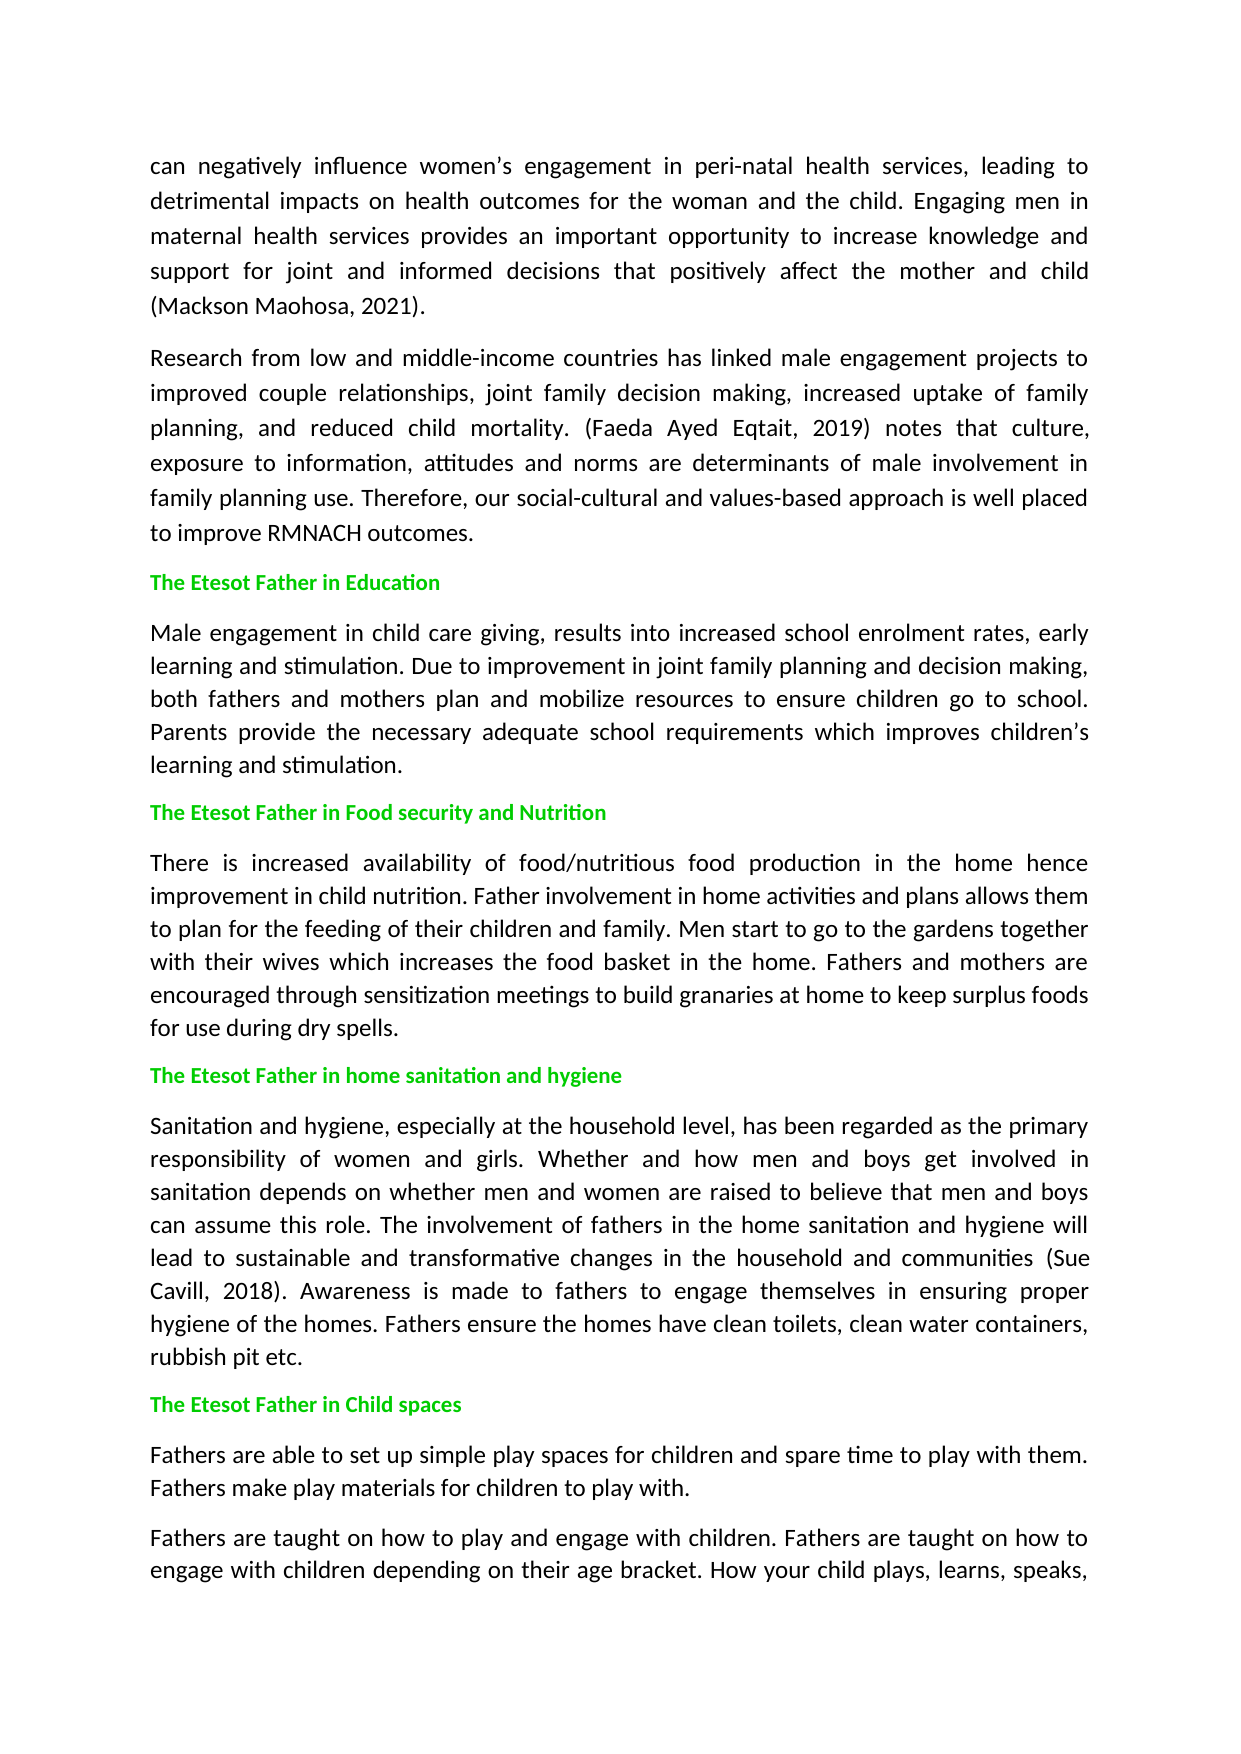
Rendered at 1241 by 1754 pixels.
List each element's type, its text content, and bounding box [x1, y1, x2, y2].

text Male engagement in child care giving, results into increased school enrolment rates, early learning and stimulation. Due to improvement in joint family planning and decision making, both fathers and mothers plan and mobilize resources to ensure children go to school. Parents provide the necessary adequate school requirements which improves children’s learning and stimulation. [150, 617, 1090, 779]
text The Etesot Father in Child spaces [150, 1390, 1090, 1418]
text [150, 150, 1090, 321]
text The Etesot Father in Education [150, 568, 1090, 596]
text The Etesot Father in home sanitation and hygiene [150, 1061, 1090, 1089]
text Sanitation and hygiene, especially at the household level, has been regarded as the primary responsibility of women and girls. Whether and how men and boys get involved in sanitation depends on whether men and women are raised to believe that men and boys can assume this role. The involvement of fathers in the home sanitation and hygiene will lead to sustainable and transformative changes in the household and communities . Awareness is made to fathers to engage themselves in ensuring proper hygiene of the homes. Fathers ensure the homes have clean toilets, clean water containers, rubbish pit etc. [150, 1110, 1090, 1371]
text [150, 1522, 1090, 1585]
text Fathers are able to set up simple play spaces for children and spare time to play with them. Fathers make play materials for children to play with. [150, 1439, 1090, 1503]
text Research from low and middle-income countries has linked male engagement projects to improved couple relationships, joint family decision making, increased uptake of family planning, and reduced child mortality. notes that culture, exposure to information, attitudes and norms are determinants of male involvement in family planning use. Therefore, our social-cultural and values-based approach is well placed to improve RMNACH outcomes. [150, 342, 1090, 547]
text The Etesot Father in Food security and Nutrition [150, 798, 1090, 826]
text There is increased availability of food/nutritious food production in the home hence improvement in child nutrition. Father involvement in home activities and plans allows them to plan for the feeding of their children and family. Men start to go to the gardens together with their wives which increases the food basket in the home. Fathers and mothers are encouraged through sensitization meetings to build granaries at home to keep surplus foods for use during dry spells. [150, 847, 1090, 1042]
